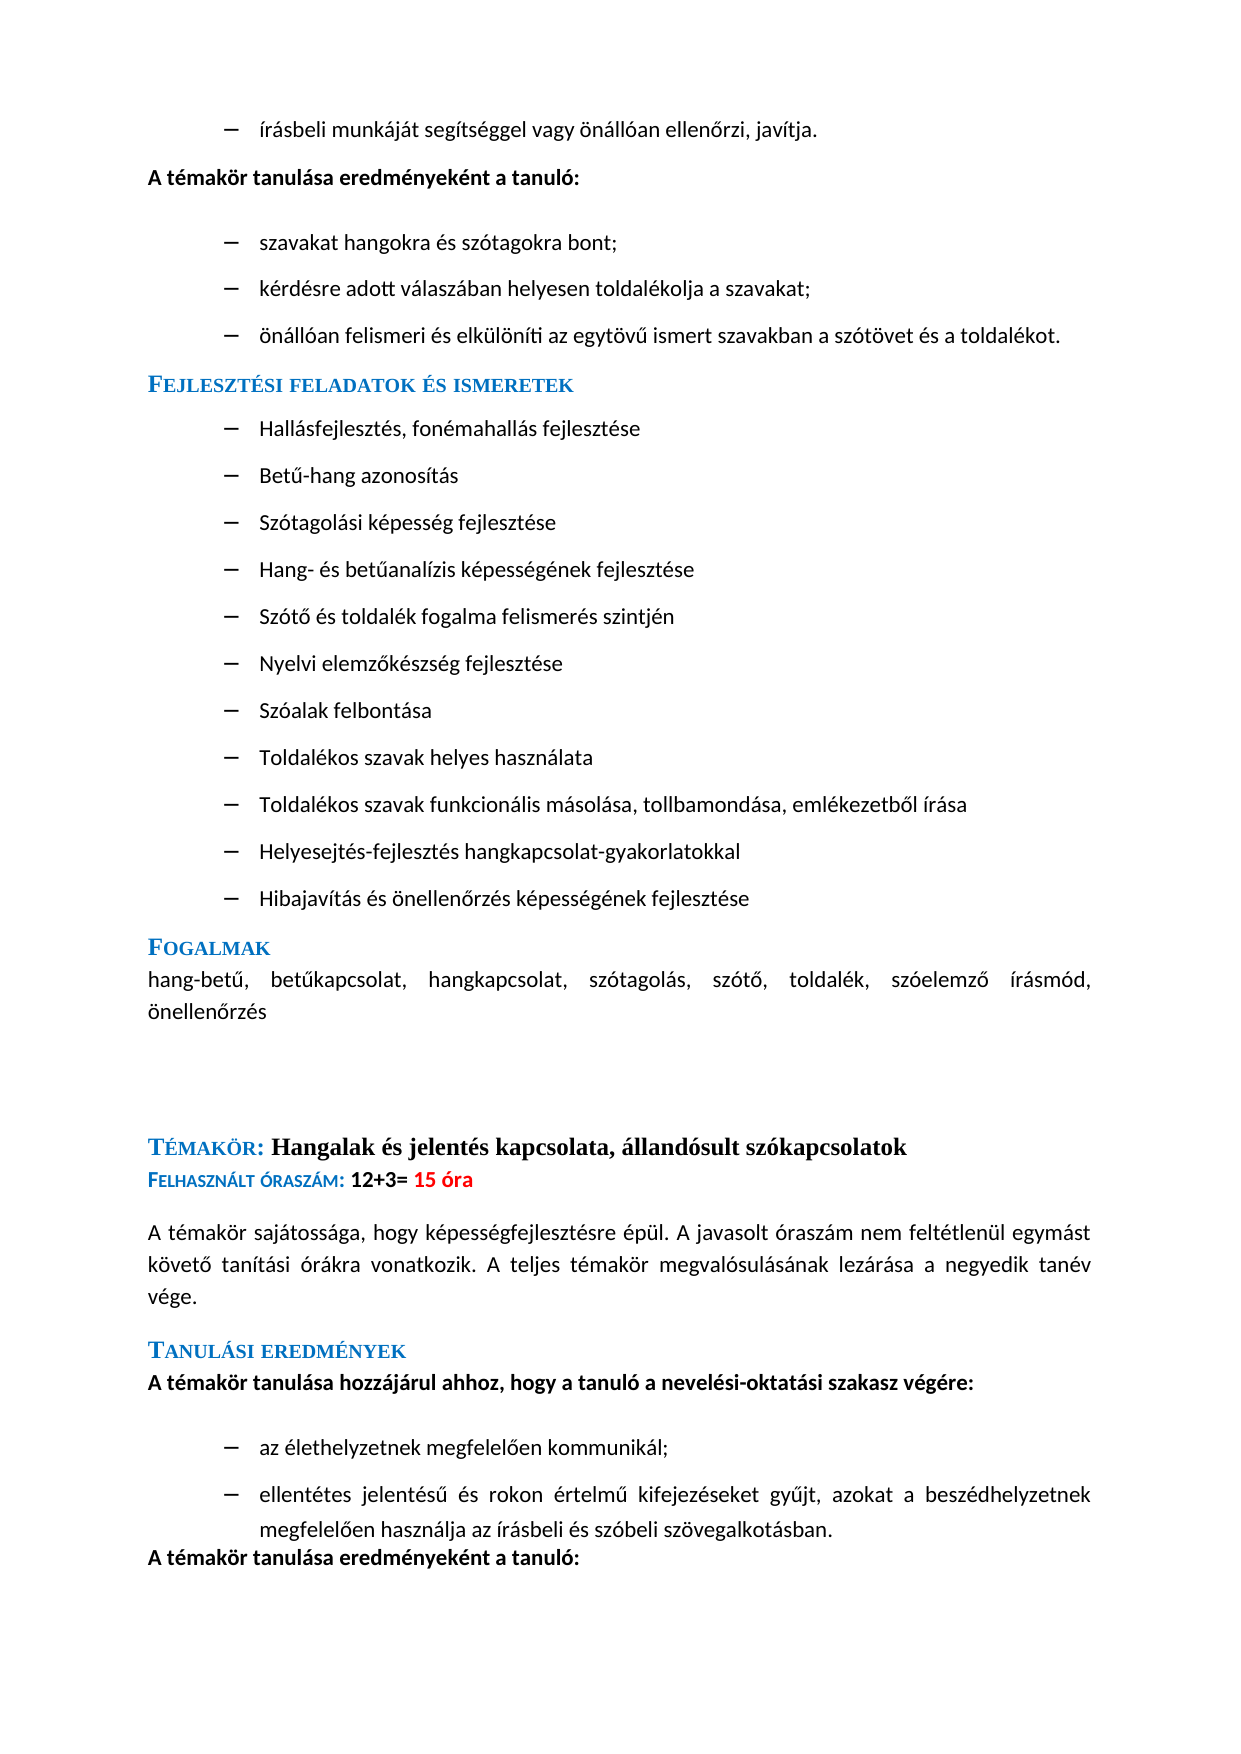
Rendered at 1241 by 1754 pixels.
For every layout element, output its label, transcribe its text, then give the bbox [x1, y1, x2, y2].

list ellentétes jelentésű és rokon értelmű kifejezéseket gyűjt, azokat a beszédhelyzetnek megfelelően használja az írásbeli és szóbeli szövegalkotásban. [222, 1468, 1093, 1543]
list Szótagolási képesség fejlesztése [222, 496, 1093, 543]
text hang-betű, betűkapcsolat, hangkapcsolat, szótagolás, szótő, toldalék, szóelemző írásmód, önellenőrzés [148, 965, 1093, 1025]
text A témakör tanulása eredményeként a tanuló: [148, 163, 1093, 191]
list Hallásfejlesztés, fonémahallás fejlesztése [222, 402, 1093, 449]
text Felhasznált óraszám: 12+3= 15 óra [148, 1165, 1093, 1193]
list szavakat hangokra és szótagokra bont; [222, 216, 1093, 263]
list írásbeli munkáját segítséggel vagy önállóan ellenőrzi, javítja. [222, 103, 1093, 150]
subtitle Fejlesztési feladatok és ismeretek [148, 369, 1093, 398]
list kérdésre adott válaszában helyesen toldalékolja a szavakat; [222, 263, 1093, 310]
text A témakör sajátossága, hogy képességfejlesztésre épül. A javasolt óraszám nem feltétlenül egymást követő tanítási órákra vonatkozik. A teljes témakör megvalósulásának lezárása a negyedik tanév vége. [148, 1218, 1093, 1311]
subtitle Témakör: Hangalak és jelentés kapcsolata, állandósult szókapcsolatok [148, 1132, 1093, 1161]
list önállóan felismeri és elkülöníti az egytövű ismert szavakban a szótövet és a toldalékot. [222, 310, 1093, 357]
text A témakör tanulása eredményeként a tanuló: [148, 1543, 1093, 1572]
list Helyesejtés-fejlesztés hangkapcsolat-gyakorlatokkal [222, 825, 1093, 872]
list Szótő és toldalék fogalma felismerés szintjén [222, 590, 1093, 637]
list Toldalékos szavak helyes használata [222, 731, 1093, 778]
list Szóalak felbontása [222, 684, 1093, 731]
subtitle Fogalmak [148, 932, 1093, 960]
list az élethelyzetnek megfelelően kommunikál; [222, 1422, 1093, 1468]
list Hibajavítás és önellenőrzés képességének fejlesztése [222, 872, 1093, 919]
list Nyelvi elemzőkészség fejlesztése [222, 637, 1093, 684]
list Toldalékos szavak funkcionális másolása, tollbamondása, emlékezetből írása [222, 778, 1093, 825]
subtitle Tanulási eredmények [148, 1336, 1093, 1364]
list Hang- és betűanalízis képességének fejlesztése [222, 543, 1093, 590]
list Betű-hang azonosítás [222, 449, 1093, 496]
text A témakör tanulása hozzájárul ahhoz, hogy a tanuló a nevelési-oktatási szakasz végére: [148, 1368, 1093, 1397]
